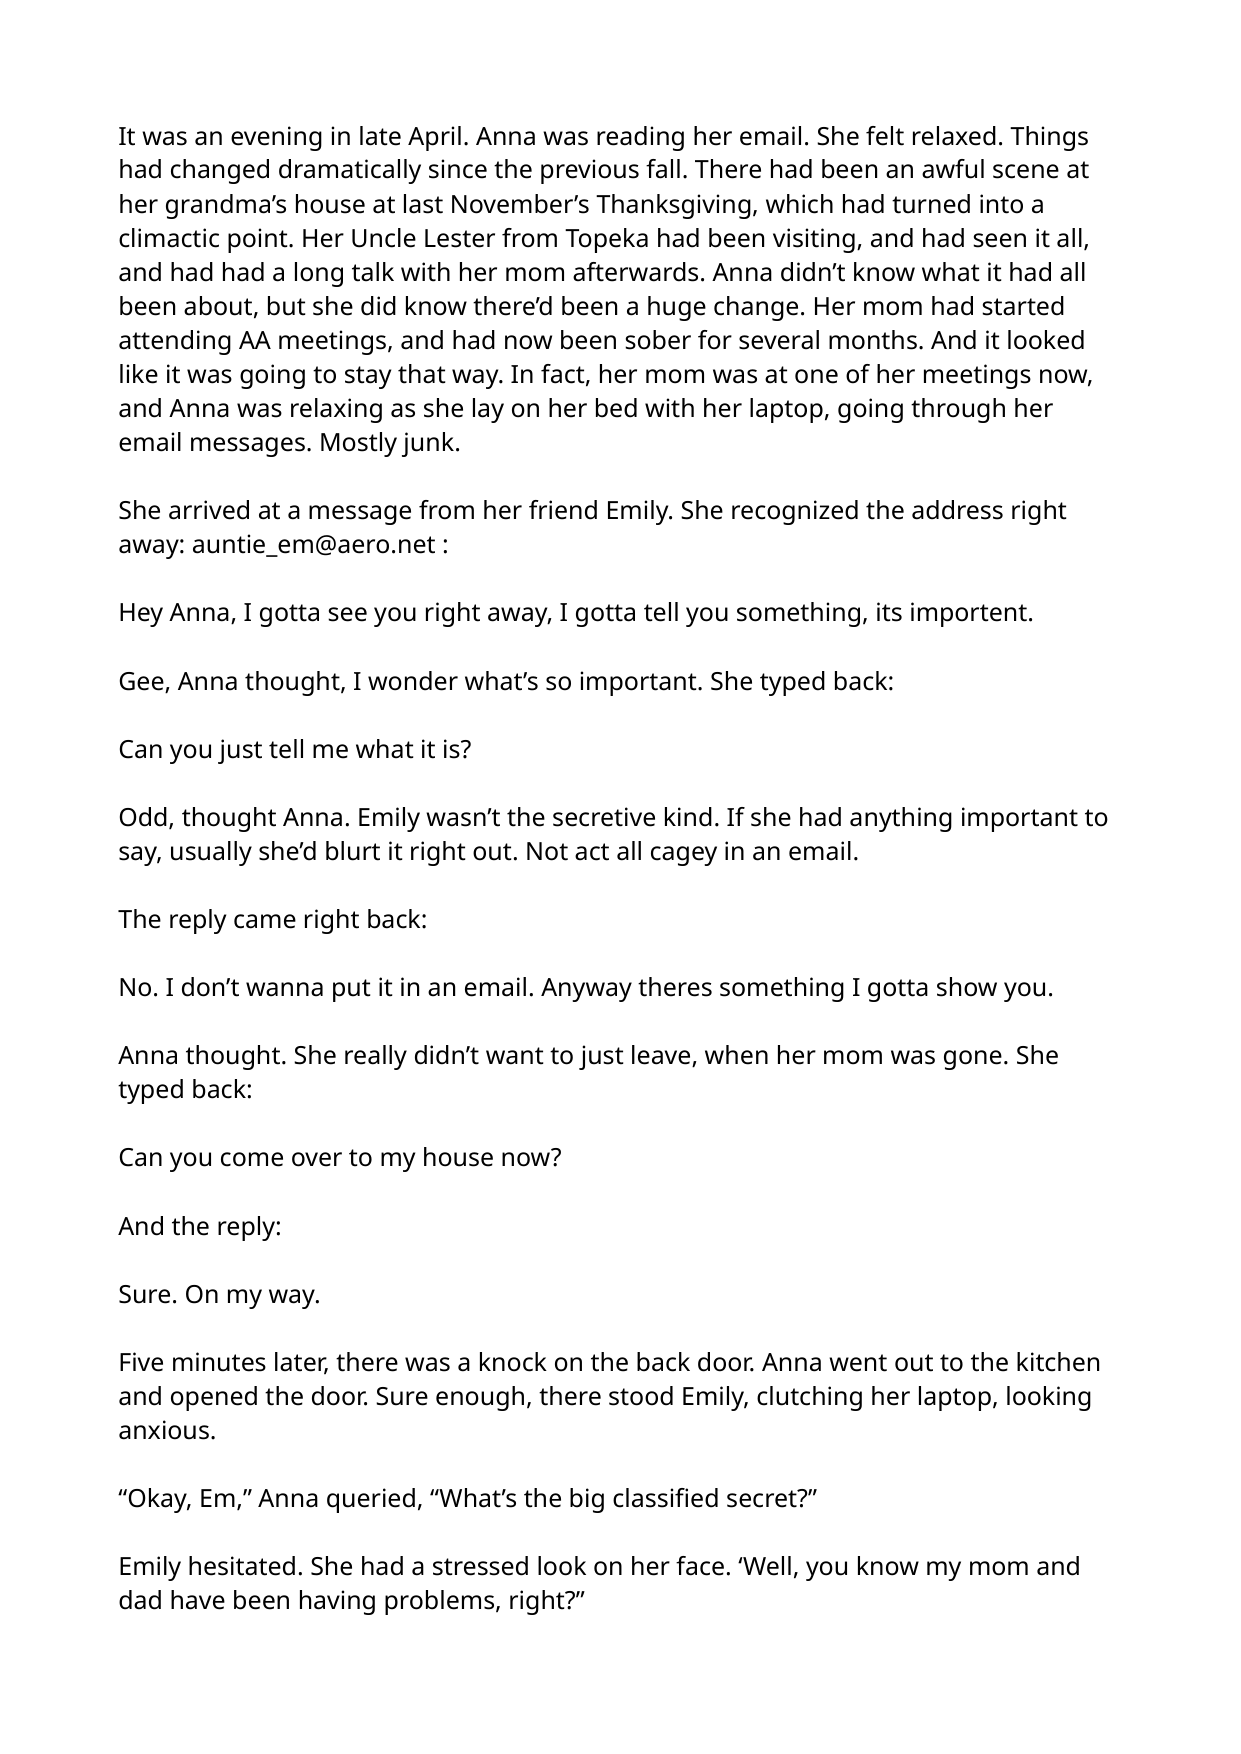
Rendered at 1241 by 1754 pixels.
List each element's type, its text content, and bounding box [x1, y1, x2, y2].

text No. I don’t wanna put it in an email. Anyway theres something I gotta show you. [118, 970, 1122, 1004]
text Hey Anna, I gotta see you right away, I gotta tell you something, its importent. [118, 595, 1122, 629]
text Sure. On my way. [118, 1276, 1122, 1310]
text Anna thought. She really didn’t want to just leave, when her mom was gone. She typed back: [118, 1038, 1122, 1106]
text “Okay, Em,” Anna queried, “What’s the big classified secret?” [118, 1481, 1122, 1515]
text Five minutes later, there was a knock on the back door. Anna went out to the kitchen and opened the door. Sure enough, there stood Emily, clutching her laptop, looking anxious. [118, 1344, 1122, 1447]
text Can you come over to my house now? [118, 1140, 1122, 1174]
text She arrived at a message from her friend Emily. She recognized the address right away: auntie_em@aero.net : [118, 493, 1122, 561]
text Can you just tell me what it is? [118, 731, 1122, 765]
text And the reply: [118, 1208, 1122, 1242]
text The reply came right back: [118, 902, 1122, 936]
text Gee, Anna thought, I wonder what’s so important. She typed back: [118, 663, 1122, 697]
text Emily hesitated. She had a stressed look on her face. ‘Well, you know my mom and dad have been having problems, right?” [118, 1549, 1122, 1617]
text Odd, thought Anna. Emily wasn’t the secretive kind. If she had anything important to say, usually she’d blurt it right out. Not act all cagey in an email. [118, 799, 1122, 867]
text It was an evening in late April. Anna was reading her email. She felt relaxed. Things had changed dramatically since the previous fall. There had been an awful scene at her grandma’s house at last November’s Thanksgiving, which had turned into a climactic point. Her Uncle Lester from Topeka had been visiting, and had seen it all, and had had a long talk with her mom afterwards. Anna didn’t know what it had all been about, but she did know there’d been a huge change. Her mom had started attending AA meetings, and had now been sober for several months. And it looked like it was going to stay that way. In fact, her mom was at one of her meetings now, and Anna was relaxing as she lay on her bed with her laptop, going through her email messages. Mostly junk. [118, 118, 1122, 459]
